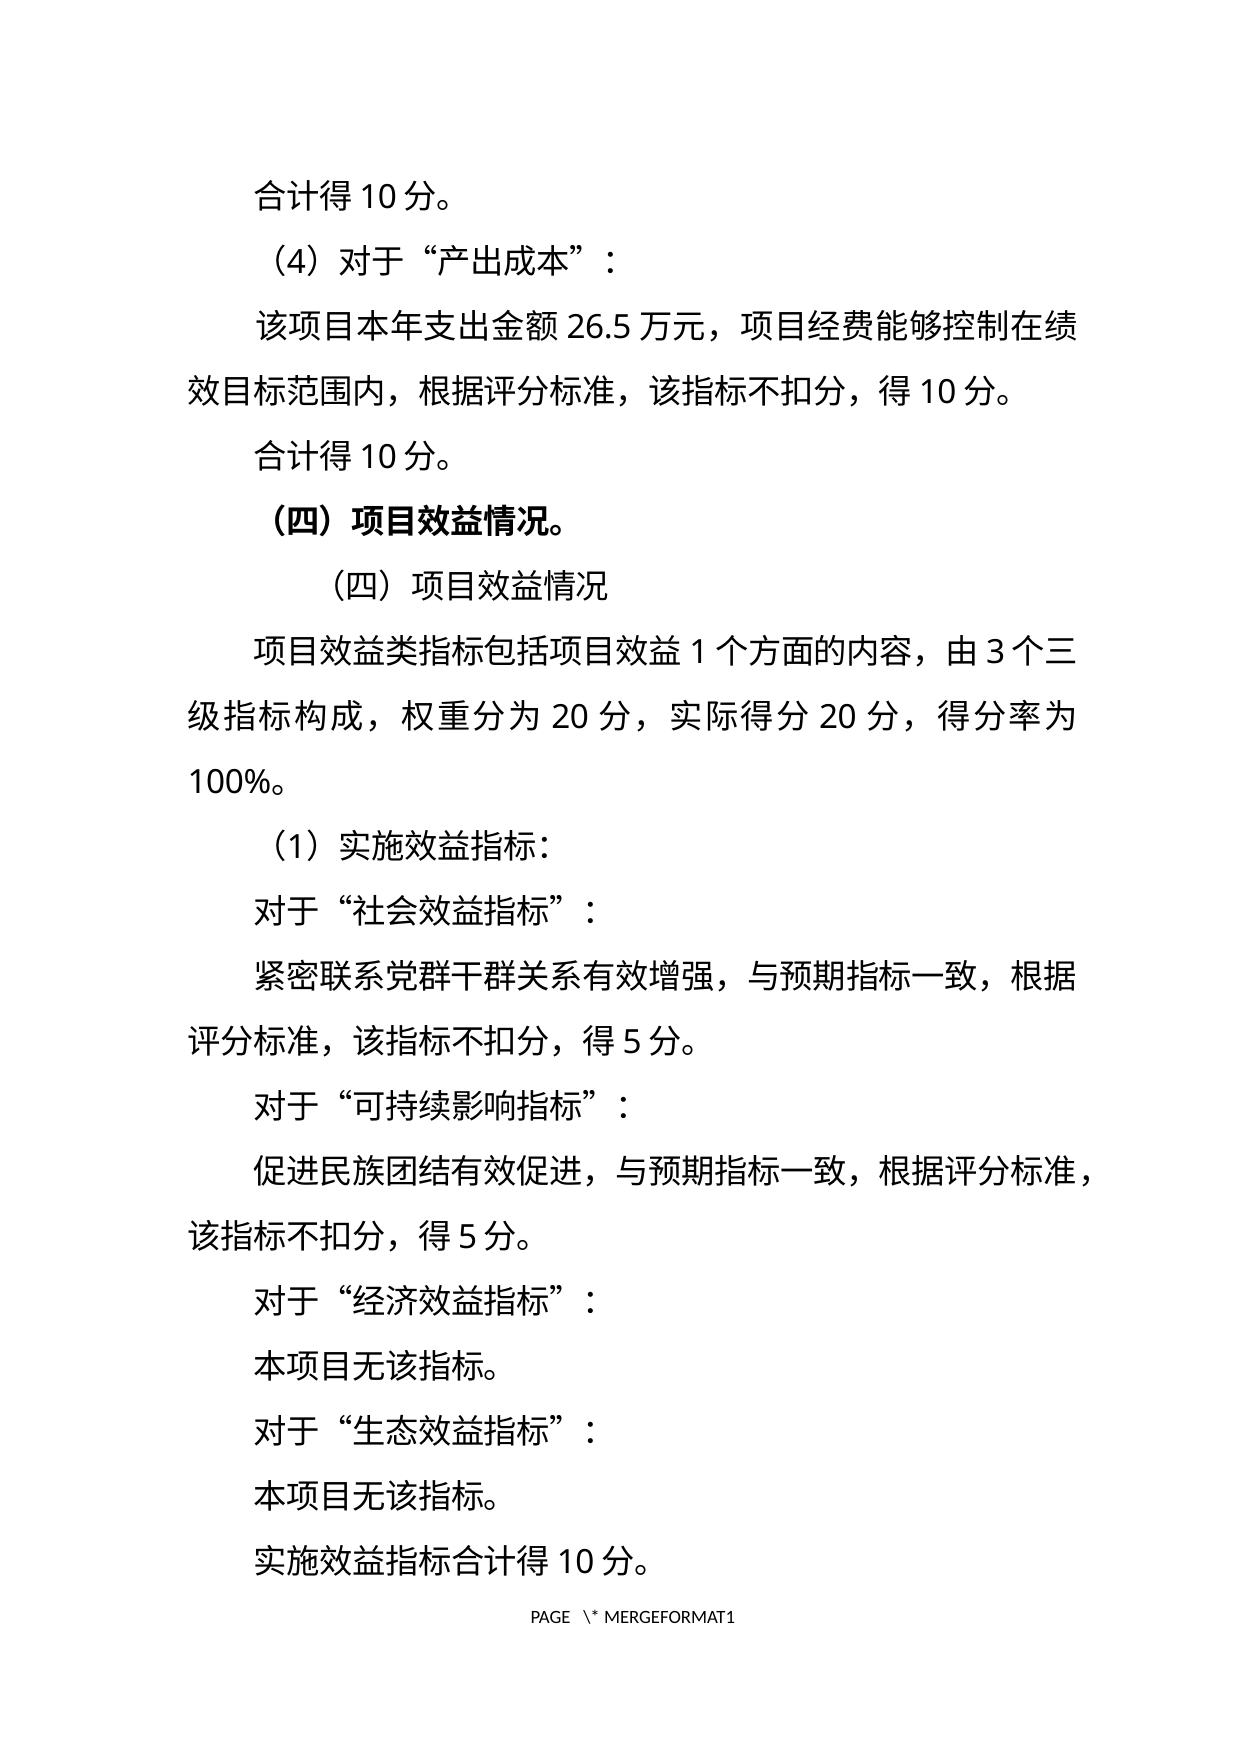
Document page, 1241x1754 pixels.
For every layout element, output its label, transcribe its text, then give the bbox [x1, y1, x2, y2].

text （四）项目效益情况。 [187, 487, 1078, 552]
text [187, 552, 1078, 1592]
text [187, 162, 1078, 487]
